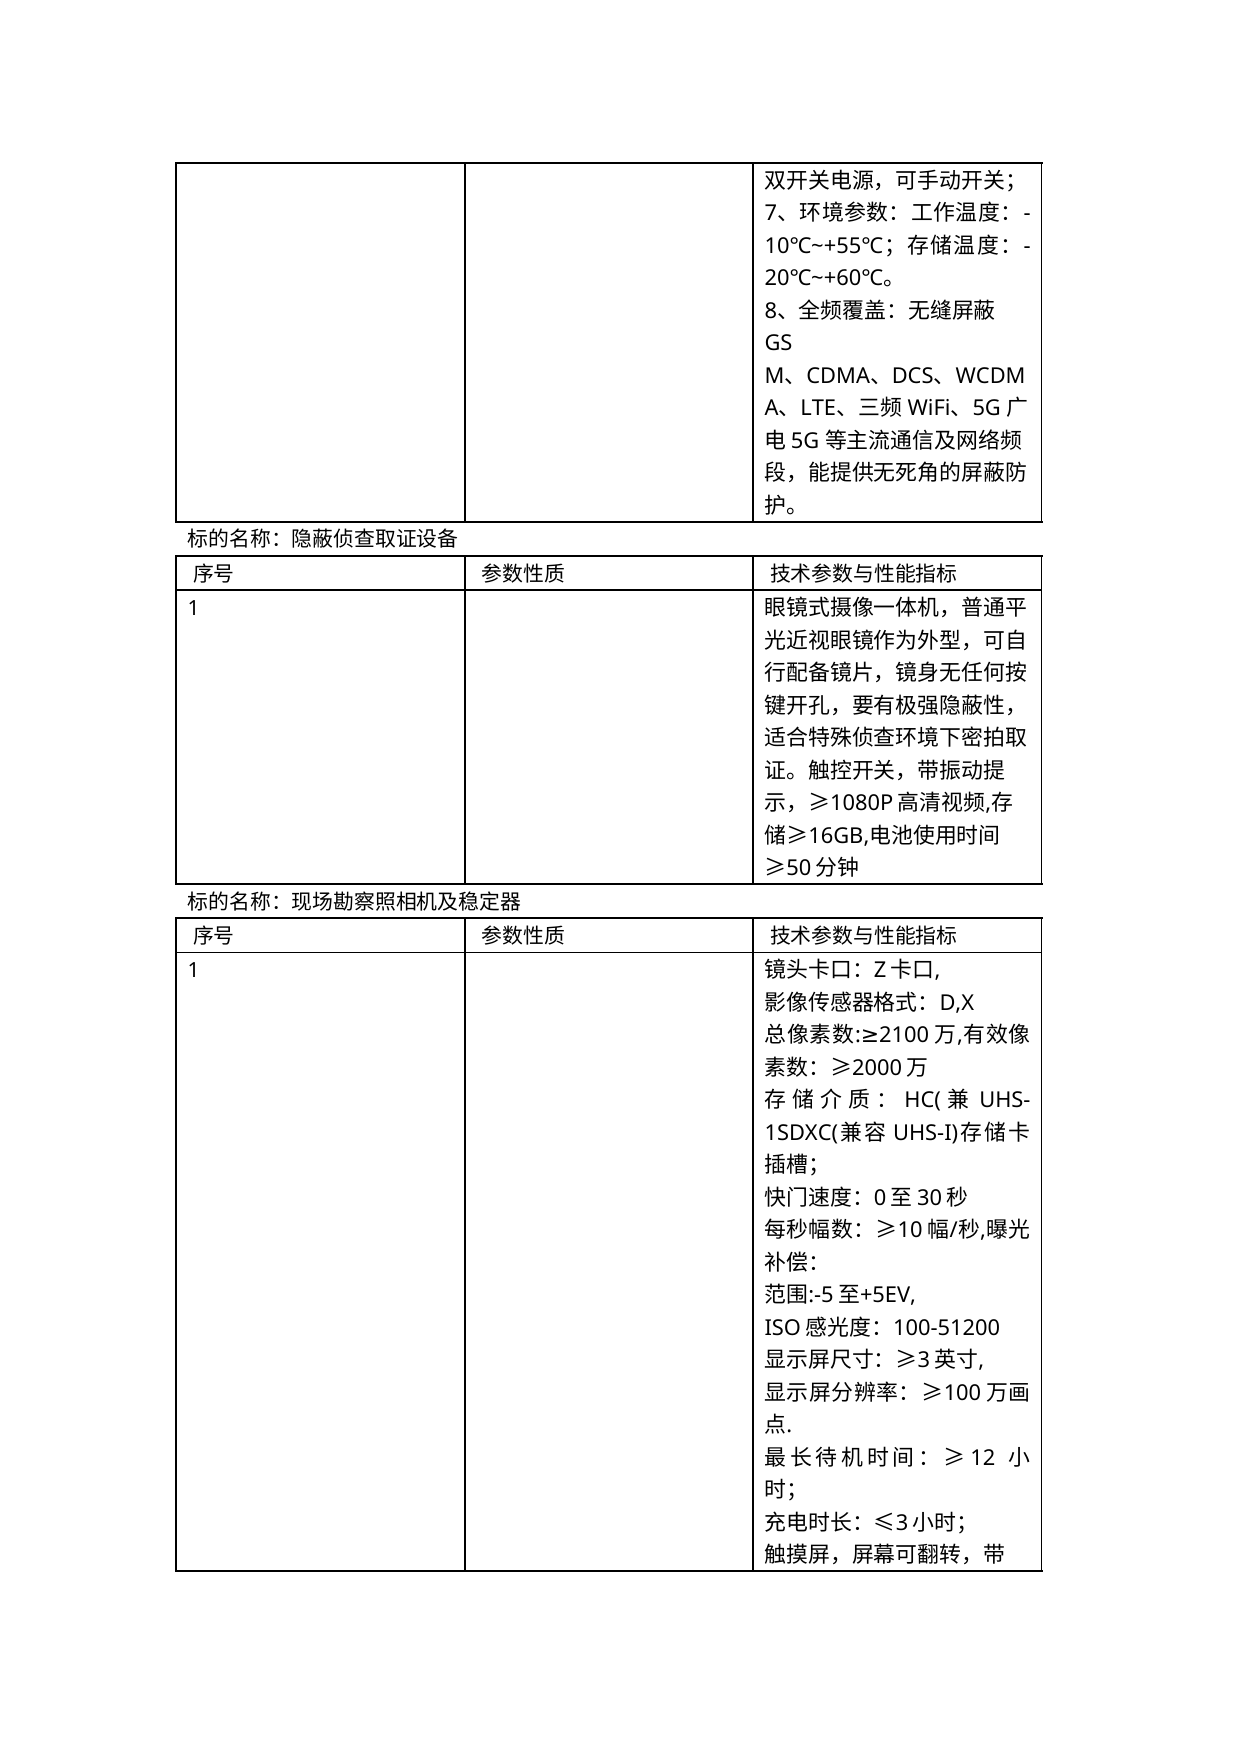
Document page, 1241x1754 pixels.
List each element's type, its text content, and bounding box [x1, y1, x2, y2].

table_cell 1 [177, 164, 464, 521]
table_cell 1 [177, 953, 464, 1570]
table_header 序号 [177, 919, 464, 951]
text 标的名称：隐蔽侦查取证设备 [187, 523, 1053, 555]
table_cell 1 [177, 591, 464, 883]
table_header 参数性质 [466, 557, 752, 589]
table_cell [466, 164, 752, 521]
table_header 技术参数与性能指标 [754, 919, 1041, 951]
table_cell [754, 164, 1041, 521]
table_header 技术参数与性能指标 [754, 557, 1041, 589]
table_header 参数性质 [466, 919, 752, 951]
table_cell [754, 953, 1041, 1570]
table_header 序号 [177, 557, 464, 589]
table_cell 眼镜式摄像一体机，普通平光近视眼镜作为外型，可自行配备镜片，镜身无任何按键开孔，要有极强隐蔽性，适合特殊侦查环境下密拍取证。触控开关，带振动提示，≥1080P高清视频,存储≥16GB,电池使用时间≥50分钟 [754, 591, 1041, 883]
table_cell [466, 591, 752, 883]
table_cell [466, 953, 752, 1570]
text 标的名称：现场勘察照相机及稳定器 [187, 885, 1053, 917]
